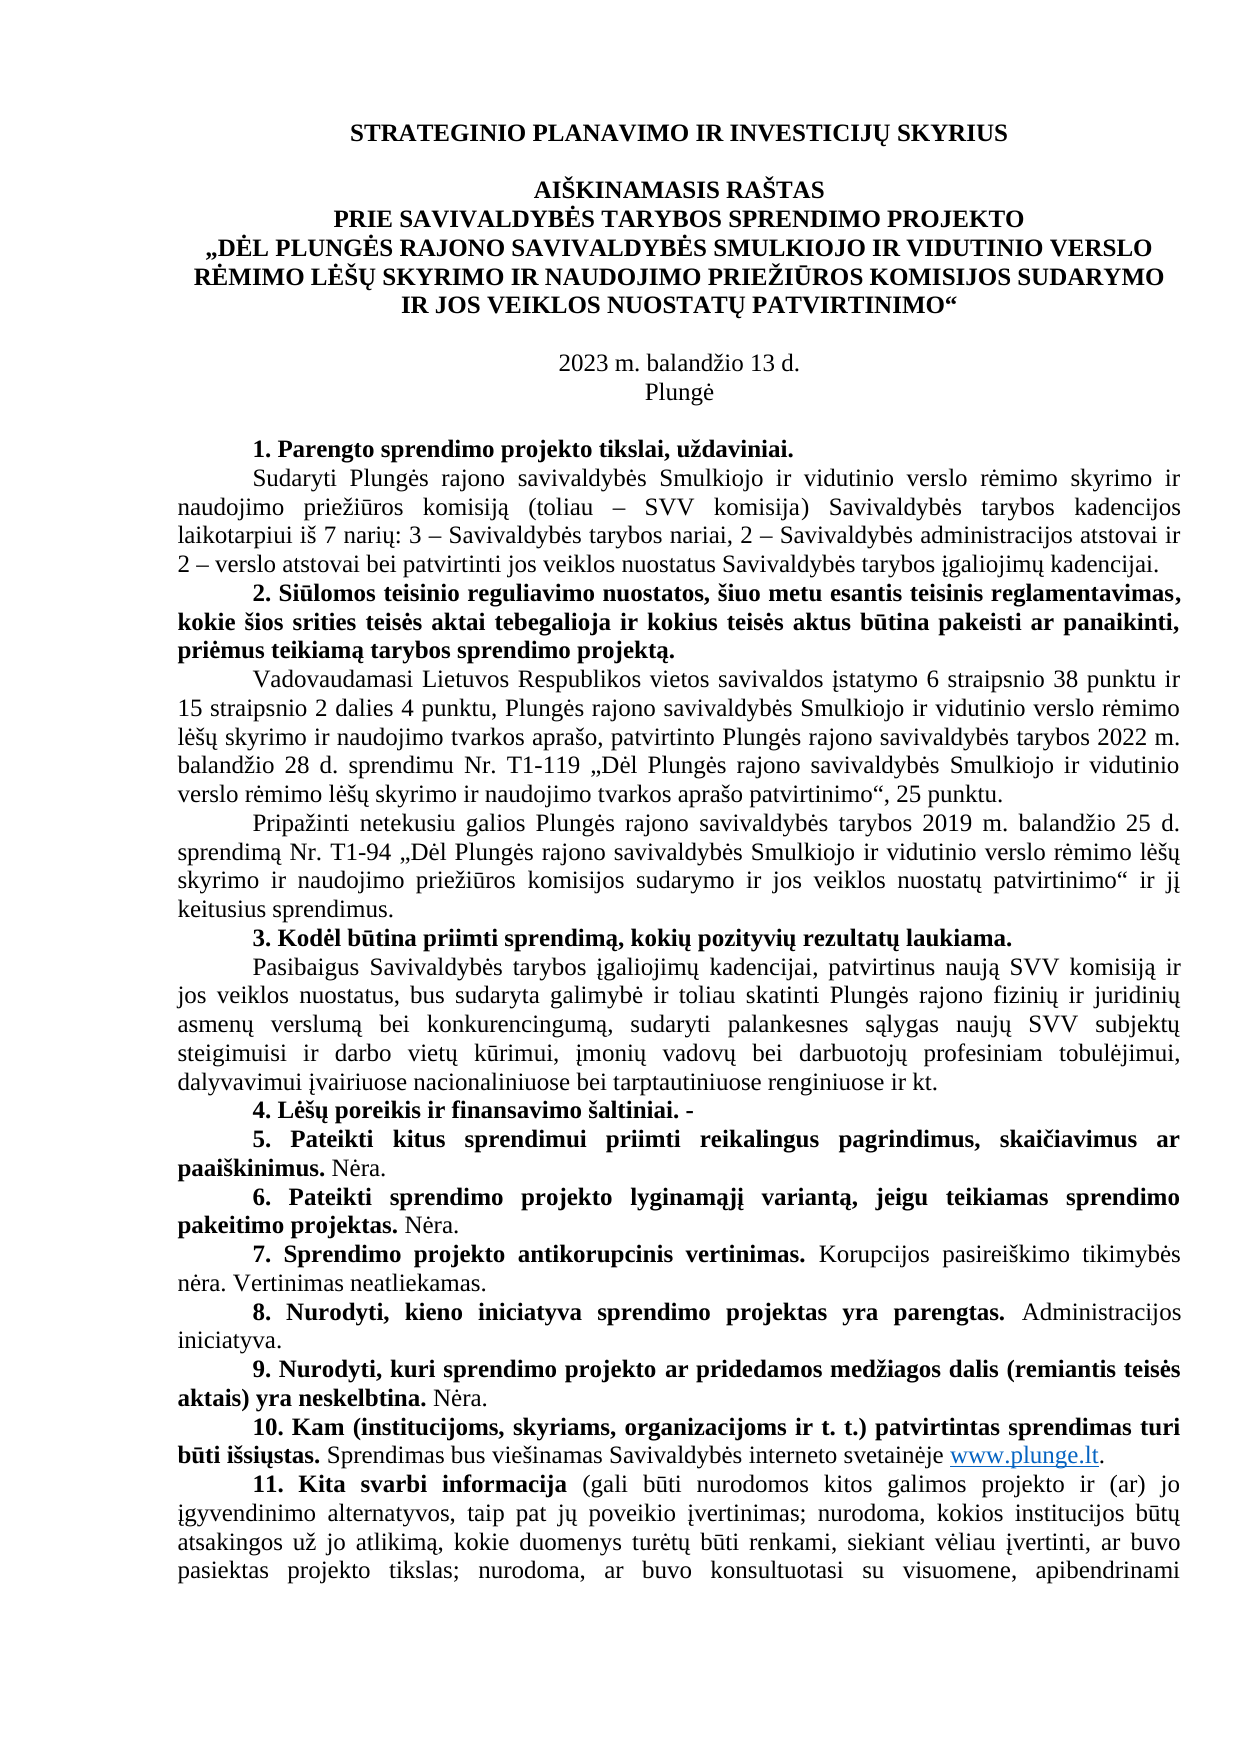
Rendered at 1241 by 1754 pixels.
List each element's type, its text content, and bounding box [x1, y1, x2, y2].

text 10. Kam (institucijoms, skyriams, organizacijoms ir t. t.) patvirtintas sprendimas turi būti išsiųstas. Sprendimas bus viešinamas Savivaldybės interneto svetainėje www.plunge.lt. [177, 1412, 1181, 1469]
table_cell 2023 m. balandžio 13 d. Plungė [166, 319, 1192, 406]
text Vadovaudamasi Lietuvos Respublikos vietos savivaldos įstatymo 6 straipsnio 38 punktu ir 15 straipsnio 2 dalies 4 punktu, Plungės rajono savivaldybės Smulkiojo ir vidutinio verslo rėmimo lėšų skyrimo ir naudojimo tvarkos aprašo, patvirtinto Plungės rajono savivaldybės tarybos 2022 m. balandžio 28 d. sprendimu Nr. T1-119 „Dėl Plungės rajono savivaldybės Smulkiojo ir vidutinio verslo rėmimo lėšų skyrimo ir naudojimo tvarkos aprašo patvirtinimo“, 25 punktu. [177, 664, 1181, 808]
table_header „DĖL PLUNGĖS RAJONO SAVIVALDYBĖS SMULKIOJO IR VIDUTINIO VERSLO RĖMIMO LĖŠŲ SKYRIMO IR NAUDOJIMO PRIEŽIŪROS KOMISIJOS SUDARYMO IR JOS VEIKLOS NUOSTATŲ PATVIRTINIMO“ [166, 233, 1192, 319]
text AIŠKINAMASIS RAŠTAS [177, 176, 1181, 204]
text 6. Pateikti sprendimo projekto lyginamąjį variantą, jeigu teikiamas sprendimo pakeitimo projektas. Nėra. [177, 1182, 1181, 1239]
text 9. Nurodyti, kuri sprendimo projekto ar pridedamos medžiagos dalis (remiantis teisės aktais) yra neskelbtina. Nėra. [177, 1354, 1181, 1412]
text PRIE SAVIVALDYBĖS TARYBOS SPRENDIMO PROJEKTO [177, 204, 1181, 233]
text STRATEGINIO PLANAVIMO IR INVESTICIJŲ SKYRIUS [177, 118, 1181, 147]
text 8. Nurodyti, kieno iniciatyva sprendimo projektas yra parengtas. Administracijos iniciatyva. [177, 1297, 1181, 1354]
text Pasibaigus Savivaldybės tarybos įgaliojimų kadencijai, patvirtinus naują SVV komisiją ir jos veiklos nuostatus, bus sudaryta galimybė ir toliau skatinti Plungės rajono fizinių ir juridinių asmenų verslumą bei konkurencingumą, sudaryti palankesnes sąlygas naujų SVV subjektų steigimuisi ir darbo vietų kūrimui, įmonių vadovų bei darbuotojų profesiniam tobulėjimui, dalyvavimui įvairiuose nacionaliniuose bei tarptautiniuose renginiuose ir kt. [177, 952, 1181, 1096]
text 3. Kodėl būtina priimti sprendimą, kokių pozityvių rezultatų laukiama. [177, 923, 1181, 952]
text Pripažinti netekusiu galios Plungės rajono savivaldybės tarybos 2019 m. balandžio 25 d. sprendimą Nr. T1-94 „Dėl Plungės rajono savivaldybės Smulkiojo ir vidutinio verslo rėmimo lėšų skyrimo ir naudojimo priežiūros komisijos sudarymo ir jos veiklos nuostatų patvirtinimo“ ir jį keitusius sprendimus. [177, 808, 1181, 923]
text Sudaryti Plungės rajono savivaldybės Smulkiojo ir vidutinio verslo rėmimo skyrimo ir naudojimo priežiūros komisiją (toliau – SVV komisija) Savivaldybės tarybos kadencijos laikotarpiui iš 7 narių: 3 – Savivaldybės tarybos nariai, 2 – Savivaldybės administracijos atstovai ir 2 – verslo atstovai bei patvirtinti jos veiklos nuostatus Savivaldybės tarybos įgaliojimų kadencijai. [177, 463, 1181, 578]
text 2. Siūlomos teisinio reguliavimo nuostatos, šiuo metu esantis teisinis reglamentavimas, kokie šios srities teisės aktai tebegalioja ir kokius teisės aktus būtina pakeisti ar panaikinti, priėmus teikiamą tarybos sprendimo projektą. [177, 578, 1181, 664]
text 7. Sprendimo projekto antikorupcinis vertinimas. Korupcijos pasireiškimo tikimybės nėra. Vertinimas neatliekamas. [177, 1239, 1181, 1297]
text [177, 1469, 1181, 1584]
text 4. Lėšų poreikis ir finansavimo šaltiniai. - [177, 1096, 1181, 1124]
text 1. Parengto sprendimo projekto tikslai, uždaviniai. [177, 434, 1181, 463]
text 5. Pateikti kitus sprendimui priimti reikalingus pagrindimus, skaičiavimus ar paaiškinimus. Nėra. [177, 1124, 1181, 1182]
